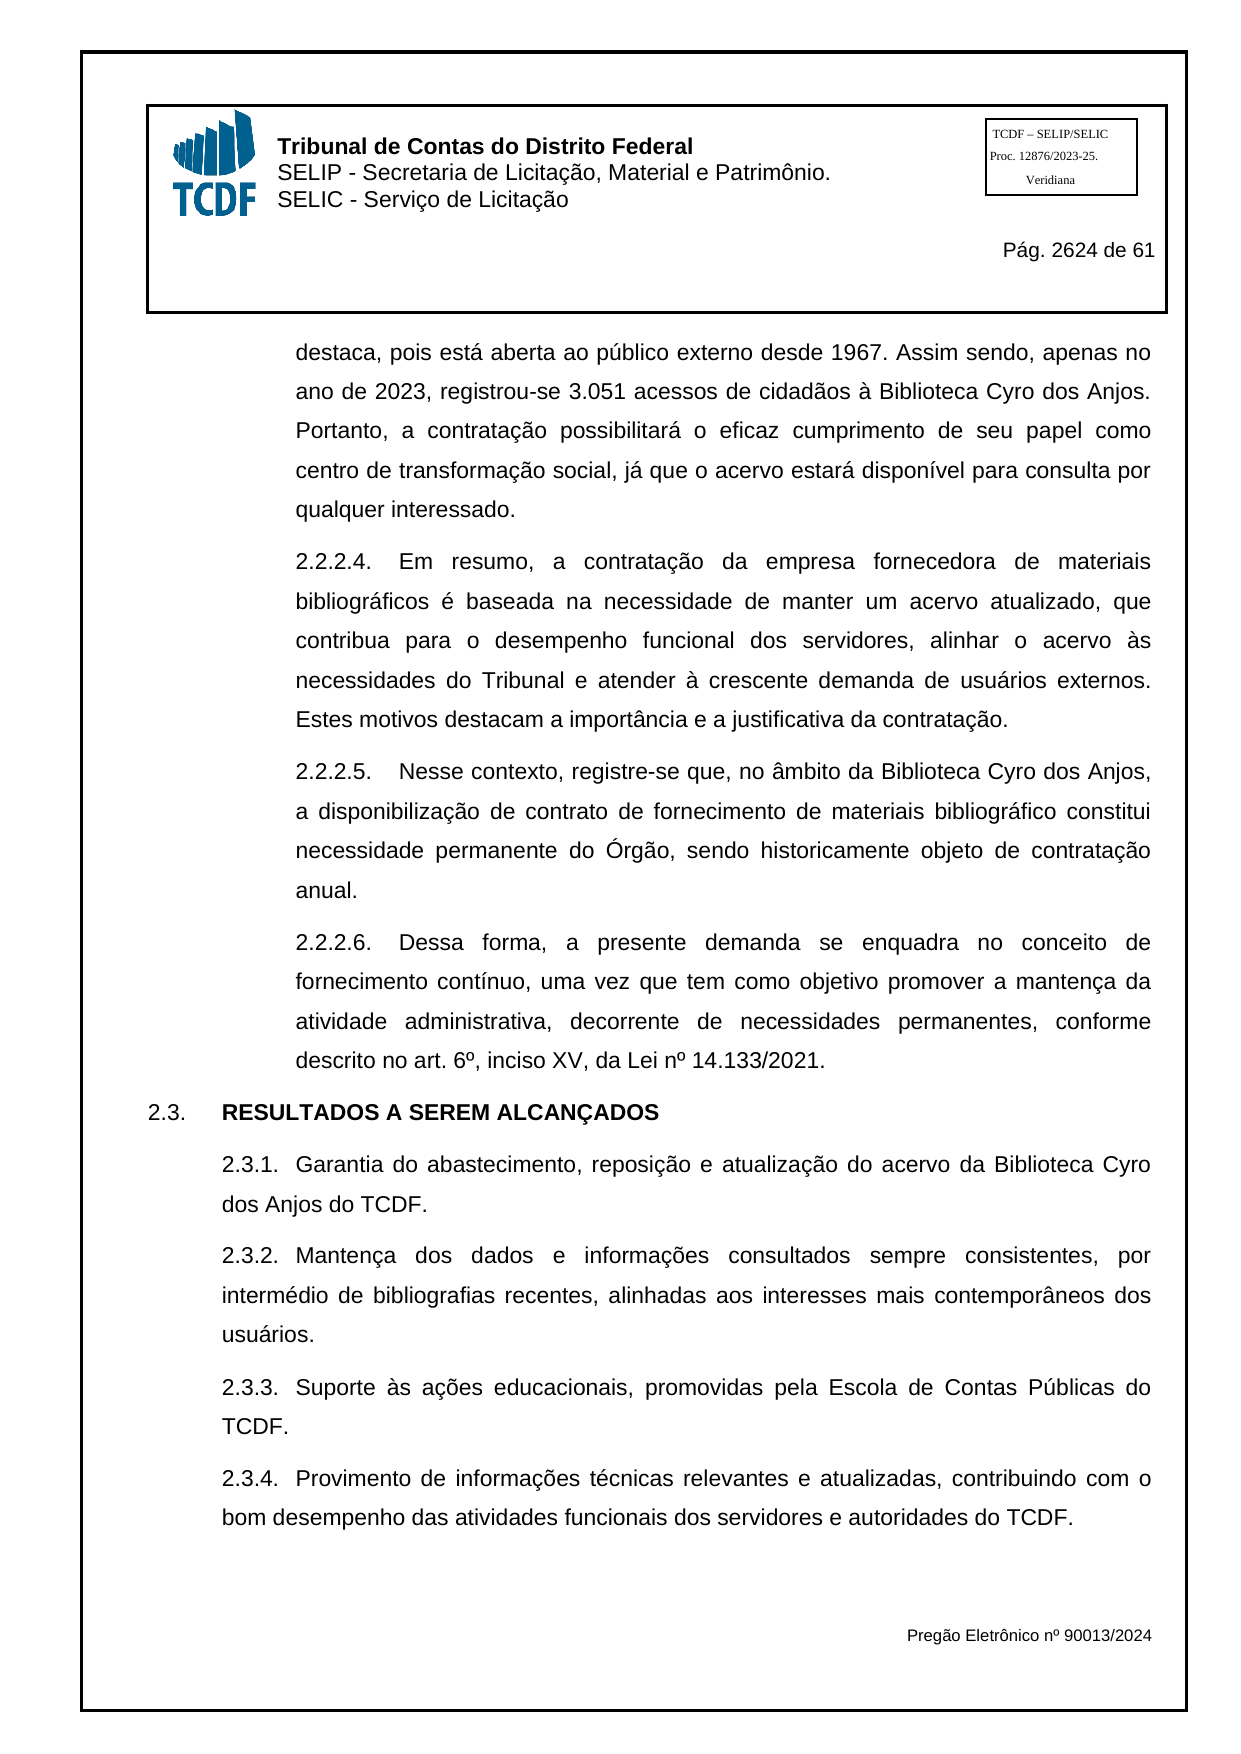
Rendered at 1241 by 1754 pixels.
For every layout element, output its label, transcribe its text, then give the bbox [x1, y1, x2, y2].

list Suporte às ações educacionais, promovidas pela Escola de Contas Públicas do TCDF. [222, 1373, 1152, 1439]
picture [158, 107, 270, 218]
list Mantença dos dados e informações consultados sempre consistentes, por intermédio de bibliografias recentes, alinhadas aos interesses mais contemporâneos dos usuários. [222, 1242, 1152, 1348]
list Em resumo, a contratação da empresa fornecedora de materiais bibliográficos é baseada na necessidade de manter um acervo atualizado, que contribua para o desempenho funcional dos servidores, alinhar o acervo às necessidades do Tribunal e atender à crescente demanda de usuários externos. Estes motivos destacam a importância e a justificativa da contratação. [295, 548, 1152, 733]
list Provimento de informações técnicas relevantes e atualizadas, contribuindo com o bom desempenho das atividades funcionais dos servidores e autoridades do TCDF. [222, 1465, 1152, 1531]
list RESULTADOS A SEREM ALCANÇADOS [148, 1099, 1152, 1125]
list Dessa forma, a presente demanda se enquadra no conceito de fornecimento contínuo, uma vez que tem como objetivo promover a mantença da atividade administrativa, decorrente de necessidades permanentes, conforme descrito no art. 6º, inciso XV, da Lei nº 14.133/2021. [295, 929, 1152, 1073]
list Garantia do abastecimento, reposição e atualização do acervo da Biblioteca Cyro dos Anjos do TCDF. [222, 1151, 1152, 1217]
list Nesse contexto, registre-se que, no âmbito da Biblioteca Cyro dos Anjos, a disponibilização de contrato de fornecimento de materiais bibliográfico constitui necessidade permanente do Órgão, sendo historicamente objeto de contratação anual. [295, 758, 1152, 903]
